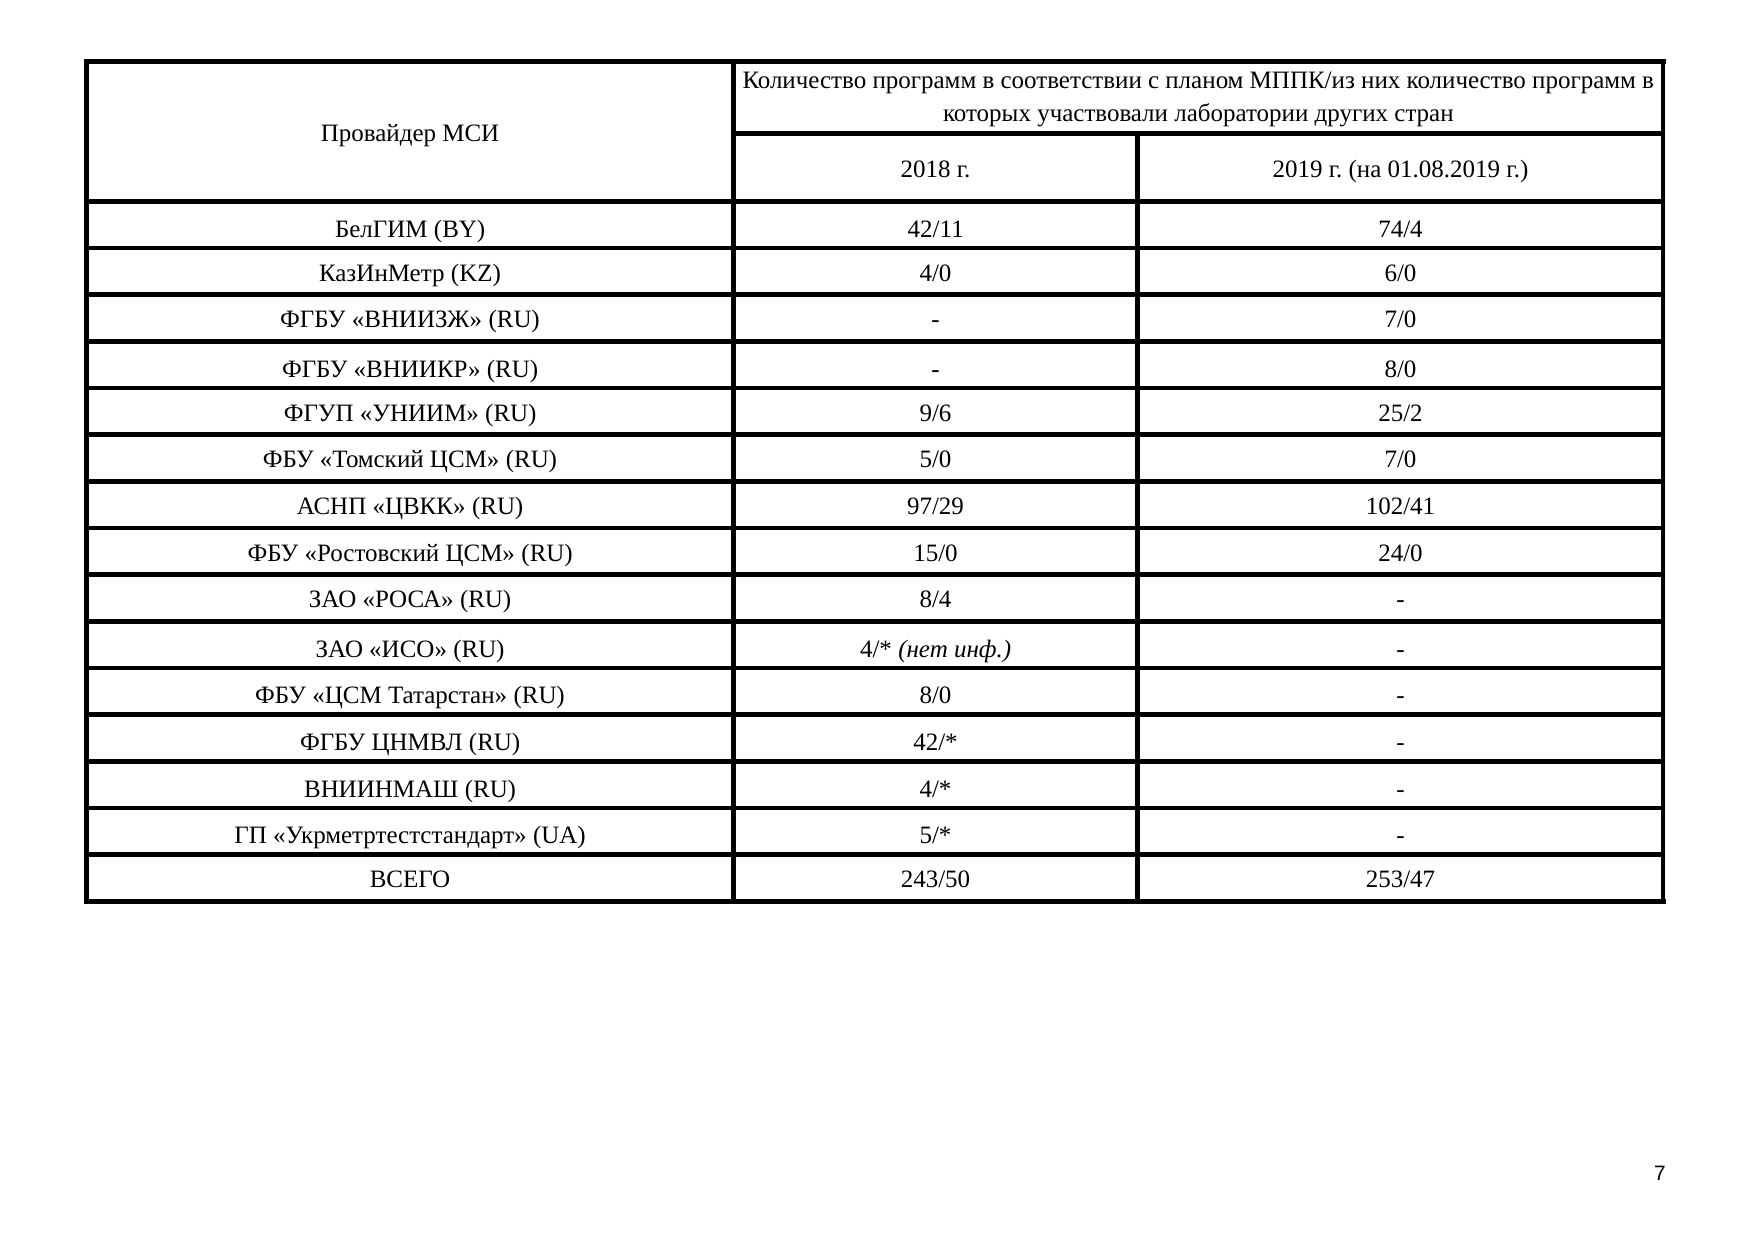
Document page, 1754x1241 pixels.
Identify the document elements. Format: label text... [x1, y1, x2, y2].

table_cell ФБУ «ЦСМ Татарстан» (RU) [89, 670, 731, 712]
table_cell 2019 г. (на 01.08.2019 г.) [1140, 136, 1661, 199]
table_cell ФГУП «УНИИМ» (RU) [89, 390, 731, 432]
table_cell АСНП «ЦВКК» (RU) [89, 484, 731, 526]
table_cell 4/* (нет инф.) [736, 624, 1135, 666]
table_cell ЗАО «РОСА» (RU) [89, 577, 731, 619]
table_cell 4/* [736, 764, 1135, 806]
table_cell 97/29 [736, 484, 1135, 526]
table_cell 24/0 [1140, 530, 1661, 572]
table_cell ФБУ «Ростовский ЦСМ» (RU) [89, 530, 731, 572]
table_cell 42/* [736, 717, 1135, 759]
table_cell - [1140, 624, 1661, 666]
table_cell БелГИМ (BY) [89, 204, 731, 246]
table_cell ВСЕГО [89, 857, 731, 899]
table_cell ВНИИНМАШ (RU) [89, 764, 731, 806]
table_cell 42/11 [736, 204, 1135, 246]
table_cell 253/47 [1140, 857, 1661, 899]
table_cell ФГБУ «ВНИИЗЖ» (RU) [89, 297, 731, 339]
table_cell ФГБУ ЦНМВЛ (RU) [89, 717, 731, 759]
table_cell ФБУ «Томский ЦСМ» (RU) [89, 437, 731, 479]
table_cell 8/4 [736, 577, 1135, 619]
table_cell 4/0 [736, 250, 1135, 292]
table_cell 25/2 [1140, 390, 1661, 432]
table_cell ФГБУ «ВНИИКР» (RU) [89, 344, 731, 386]
table_header Провайдер МСИ [89, 64, 731, 199]
table_cell 6/0 [1140, 250, 1661, 292]
table_header Количество программ в соответствии с планом МППК/из них количество программ в которых участвовали лаборатории других стран [736, 64, 1661, 131]
table_cell 7/0 [1140, 297, 1661, 339]
table_cell 7/0 [1140, 437, 1661, 479]
table_cell - [1140, 764, 1661, 806]
table_cell - [1140, 577, 1661, 619]
table_cell КазИнМетр (KZ) [89, 250, 731, 292]
table_cell - [736, 344, 1135, 386]
table_cell 15/0 [736, 530, 1135, 572]
table_cell 8/0 [1140, 344, 1661, 386]
table_cell - [1140, 670, 1661, 712]
table_cell 9/6 [736, 390, 1135, 432]
table_cell ГП «Укрметртестстандарт» (UA) [89, 810, 731, 852]
table_cell 74/4 [1140, 204, 1661, 246]
table_cell - [1140, 717, 1661, 759]
table_cell - [1140, 810, 1661, 852]
table_cell 243/50 [736, 857, 1135, 899]
table_cell 5/0 [736, 437, 1135, 479]
table_cell 2018 г. [736, 136, 1135, 199]
table_cell - [736, 297, 1135, 339]
table_cell 102/41 [1140, 484, 1661, 526]
table_cell 5/* [736, 810, 1135, 852]
table_cell ЗАО «ИСО» (RU) [89, 624, 731, 666]
table_cell 8/0 [736, 670, 1135, 712]
